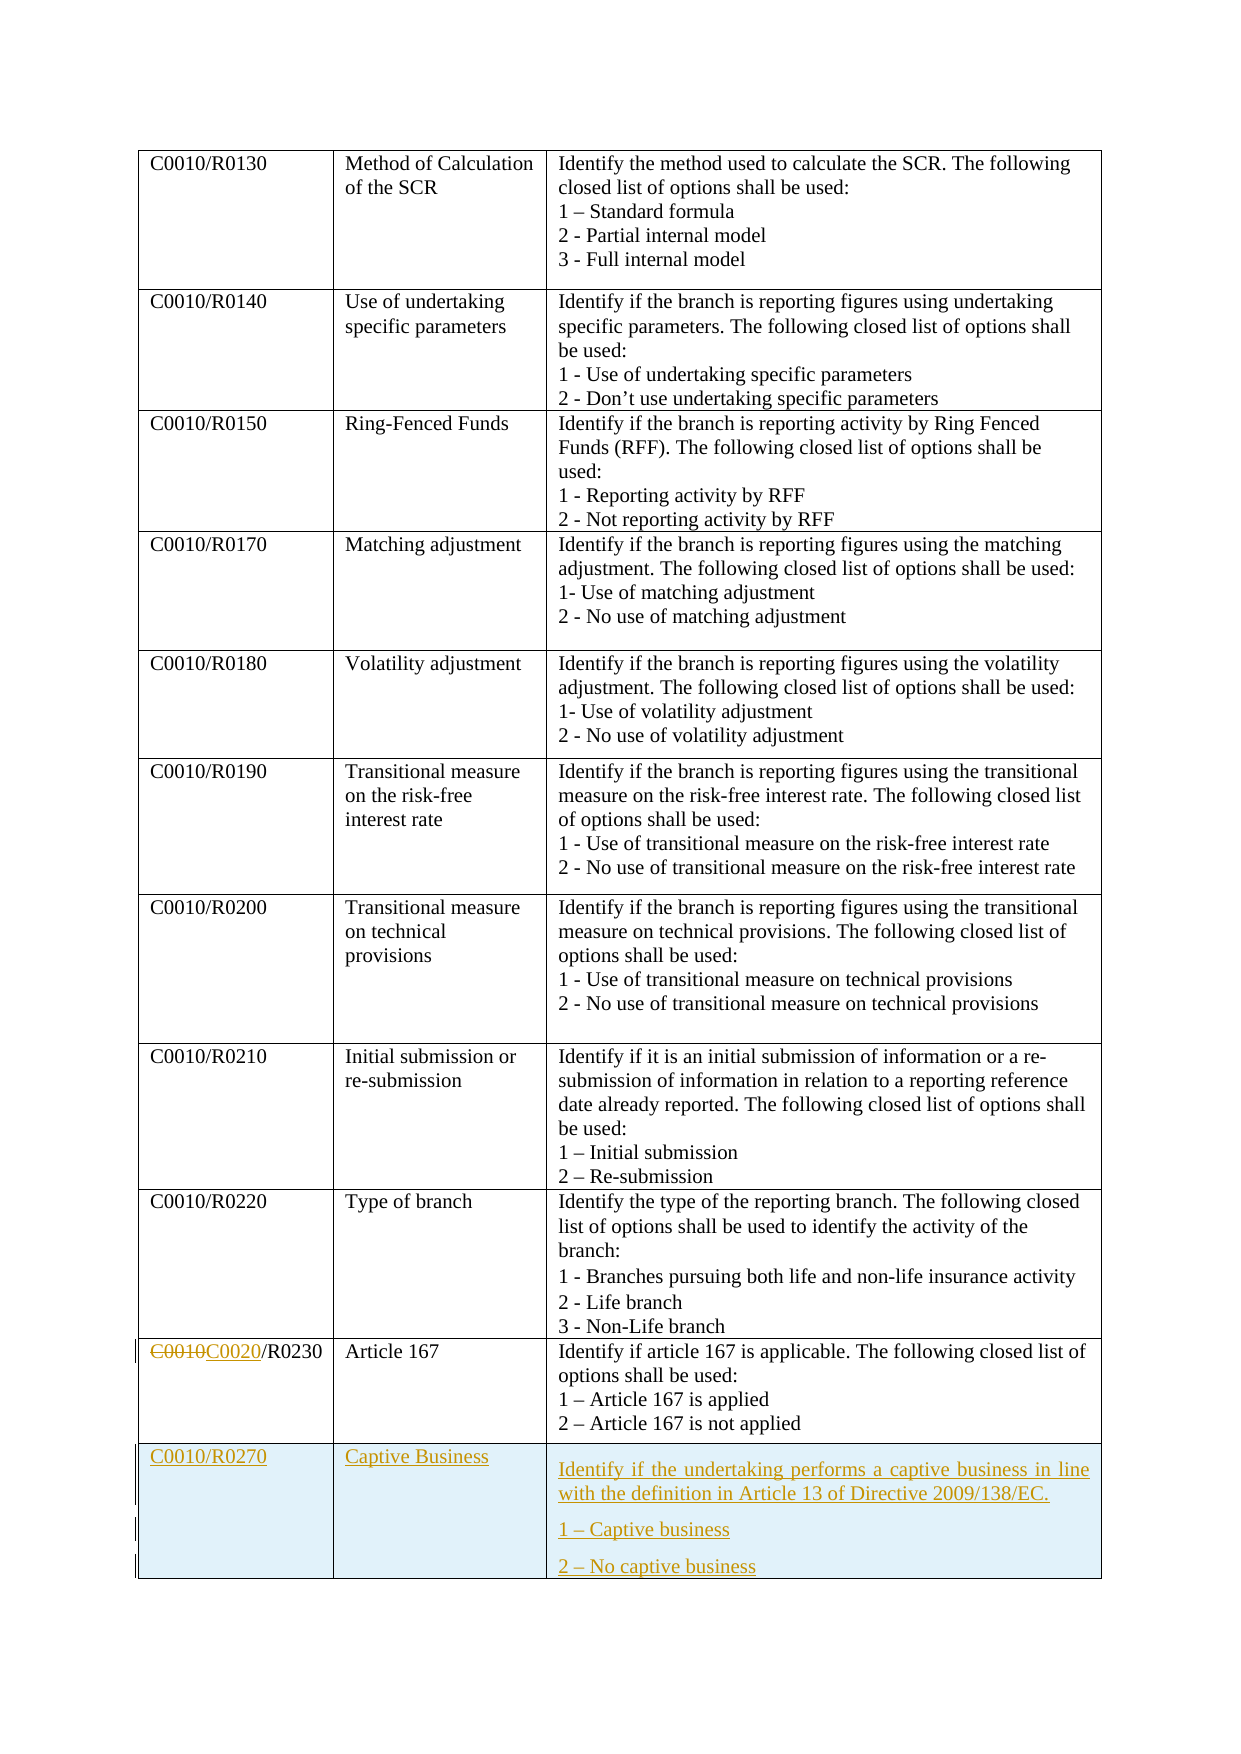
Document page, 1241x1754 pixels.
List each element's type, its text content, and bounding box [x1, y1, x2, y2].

table_cell C0010/R0170 [139, 532, 333, 650]
table_cell Use of undertaking specific parameters [334, 290, 546, 410]
table_cell Volatility adjustment [334, 651, 546, 758]
table_cell Transitional measure on technical provisions [334, 895, 546, 1043]
table_cell Identify if the branch is reporting figures using the volatility adjustment. The following closed list of options shall be used: 1- Use of volatility adjustment 2 - No use of volatility adjustment [547, 651, 1101, 758]
table_cell C0010/R0190 [139, 759, 333, 894]
table_cell Identify if the branch is reporting activity by Ring Fenced Funds (RFF). The following closed list of options shall be used: 1 - Reporting activity by RFF 2 - Not reporting activity by RFF [547, 411, 1101, 531]
table_cell Article 167 [334, 1339, 546, 1443]
table_cell Identify the type of the reporting branch. The following closed list of options shall be used to identify the activity of the branch: 1 - Branches pursuing both life and non-life insurance activity 2 - Life branch 3 - Non-Life branch [547, 1190, 1101, 1338]
table_cell C0010/R0220 [139, 1190, 333, 1338]
table_cell C0010/R0150 [139, 411, 333, 531]
table_cell Identify if the branch is reporting figures using undertaking specific parameters. The following closed list of options shall be used: 1 - Use of undertaking specific parameters 2 - Don’t use undertaking specific parameters [547, 290, 1101, 410]
table_cell C0010/R0140 [139, 290, 333, 410]
table_cell Ring-Fenced Funds [334, 411, 546, 531]
table_cell Transitional measure on the risk-free interest rate [334, 759, 546, 894]
table_cell Identify if the branch is reporting figures using the transitional measure on the risk-free interest rate. The following closed list of options shall be used: 1 - Use of transitional measure on the risk-free interest rate 2 - No use of transitional measure on the risk-free interest rate [547, 759, 1101, 894]
table_cell C0010/R0180 [139, 651, 333, 758]
table_cell C0010/R0130 [139, 151, 333, 288]
table_cell Identify if the branch is reporting figures using the matching adjustment. The following closed list of options shall be used: 1- Use of matching adjustment 2 - No use of matching adjustment [547, 532, 1101, 650]
table_cell Method of Calculation of the SCR [334, 151, 546, 288]
table_cell Identify if it is an initial submission of information or a re-submission of information in relation to a reporting reference date already reported. The following closed list of options shall be used: 1 – Initial submission 2 – Re-submission [547, 1044, 1101, 1188]
table_cell Identify the method used to calculate the SCR. The following closed list of options shall be used: 1 – Standard formula 2 - Partial internal model 3 - Full internal model [547, 151, 1101, 288]
table_cell Matching adjustment [334, 532, 546, 650]
table_cell Identify if the branch is reporting figures using the transitional measure on technical provisions. The following closed list of options shall be used: 1 - Use of transitional measure on technical provisions 2 - No use of transitional measure on technical provisions [547, 895, 1101, 1043]
table_cell Type of branch [334, 1190, 546, 1338]
table_cell C0010/R0210 [139, 1044, 333, 1188]
table_cell C0010/R0200 [139, 895, 333, 1043]
table_cell Initial submission or re-submission [334, 1044, 546, 1188]
table_cell /R0230 [139, 1339, 333, 1443]
table_cell Identify if article 167 is applicable. The following closed list of options shall be used: 1 – Article 167 is applied 2 – Article 167 is not applied [547, 1339, 1101, 1443]
